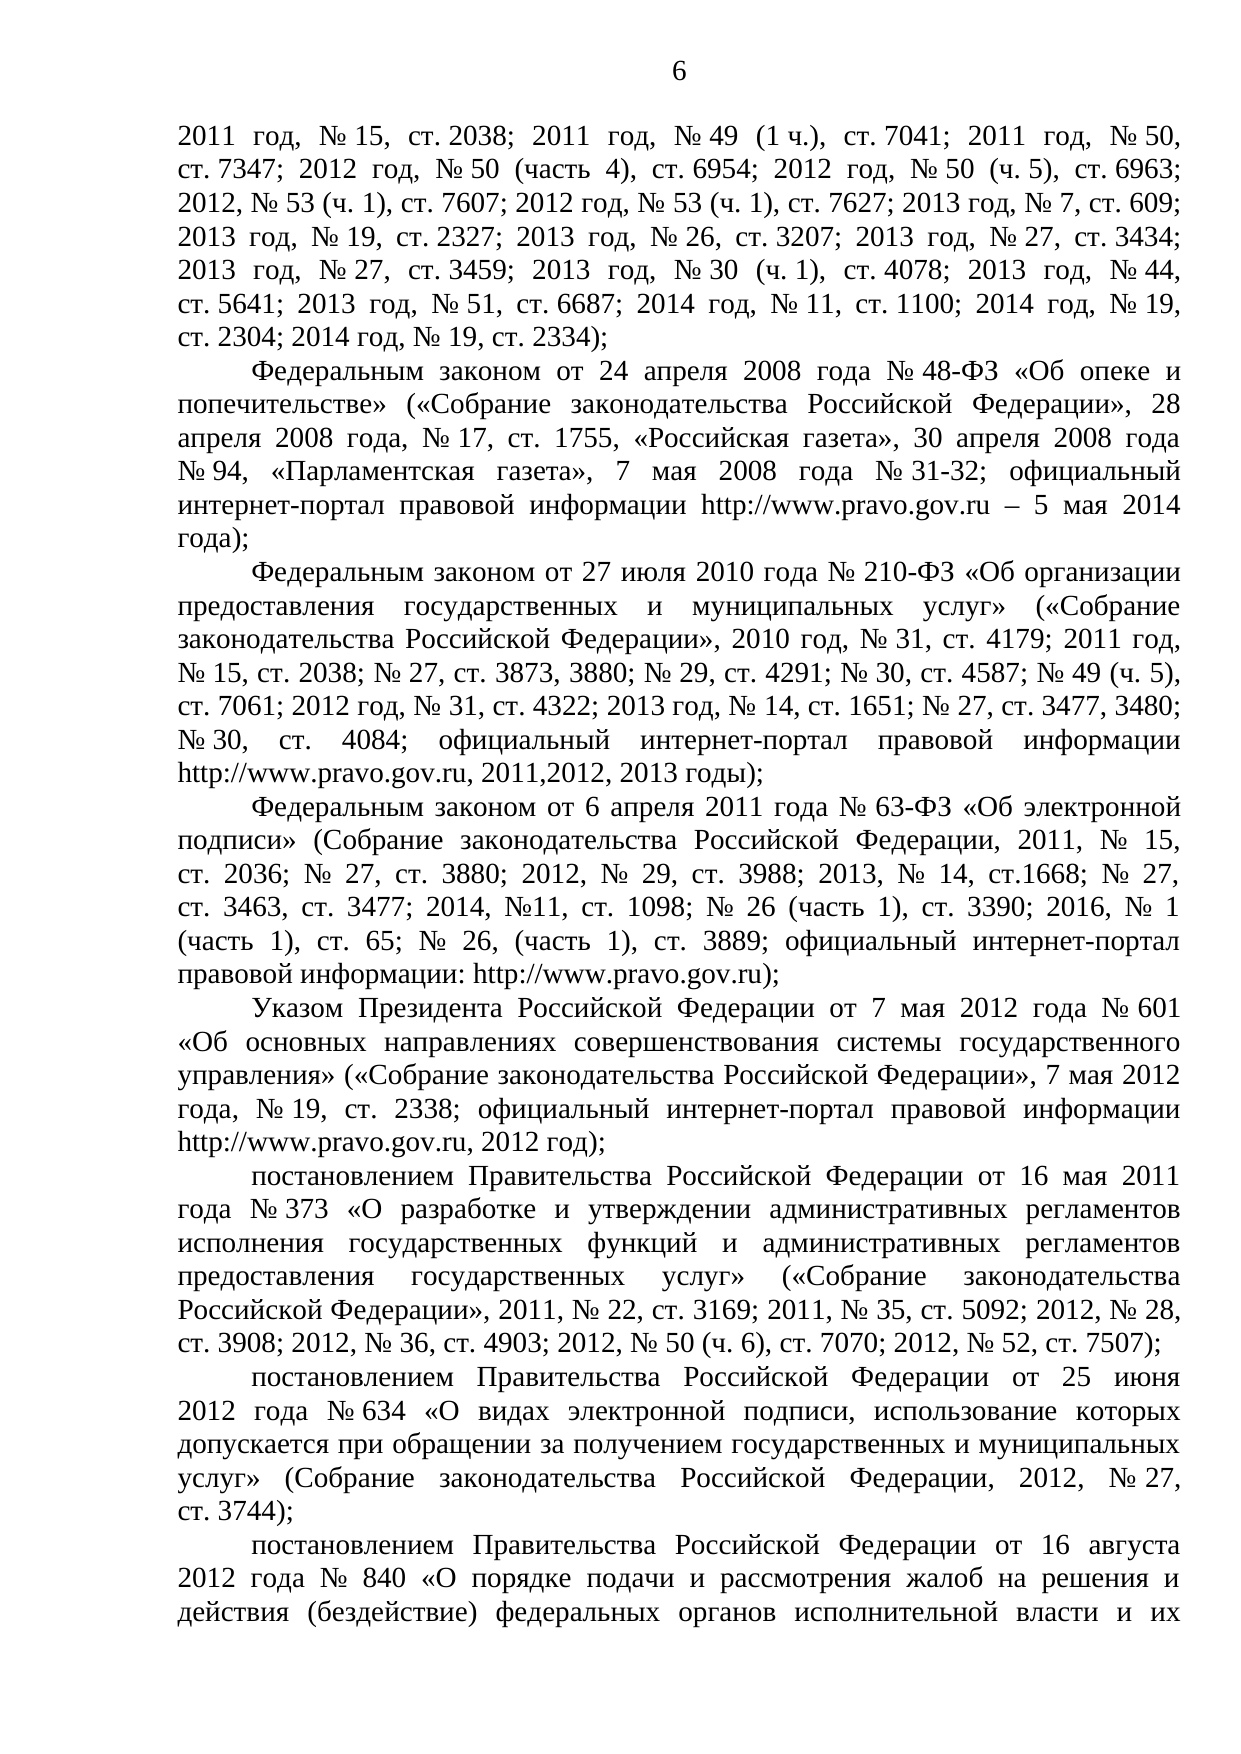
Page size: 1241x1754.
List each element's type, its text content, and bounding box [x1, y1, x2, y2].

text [177, 1527, 1181, 1627]
text Федеральным законом от 27 июля 2010 года № 210-ФЗ «Об организации предоставления государственных и муниципальных услуг» («Собрание законодательства Российской Федерации», 2010 год, № 31, ст. 4179; 2011 год, № 15, ст. 2038; № 27, ст. 3873, 3880; № 29, ст. 4291; № 30, ст. 4587; № 49 (ч. 5), ст. 7061; 2012 год, № 31, ст. 4322; 2013 год, № 14, ст. 1651; № 27, ст. 3477, 3480; № 30, ст. 4084; официальный интернет-портал правовой информации http://www.pravo.gov.ru, 2011,2012, 2013 годы); [177, 554, 1181, 789]
text постановлением Правительства Российской Федерации от 25 июня 2012 года № 634 «О видах электронной подписи, использование которых допускается при обращении за получением государственных и муниципальных услуг» (Собрание законодательства Российской Федерации, 2012, № 27, ст. 3744); [177, 1359, 1181, 1527]
text Федеральным законом от 24 апреля 2008 года № 48-ФЗ «Об опеке и попечительстве» («Собрание законодательства Российской Федерации», 28 апреля 2008 года, № 17, ст. 1755, «Российская газета», 30 апреля 2008 года № 94, «Парламентская газета», 7 мая 2008 года № 31-32; официальный интернет-портал правовой информации http://www.pravo.gov.ru – 5 мая 2014 года); [177, 353, 1181, 554]
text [177, 118, 1181, 353]
text Указом Президента Российской Федерации от 7 мая 2012 года № 601 «Об основных направлениях совершенствования системы государственного управления» («Собрание законодательства Российской Федерации», 7 мая 2012 года, № 19, ст. 2338; официальный интернет-портал правовой информации http://www.pravo.gov.ru, 2012 год); [177, 990, 1181, 1158]
text Федеральным законом от 6 апреля 2011 года № 63-ФЗ «Об электронной подписи» (Собрание законодательства Российской Федерации, 2011, № 15, ст. 2036; № 27, ст. 3880; 2012, № 29, ст. 3988; 2013, № 14, ст.1668; № 27, ст. 3463, ст. 3477; 2014, №11, ст. 1098; № 26 (часть 1), ст. 3390; 2016, № 1 (часть 1), ст. 65; № 26, (часть 1), ст. 3889; официальный интернет-портал правовой информации: http://www.pravo.gov.ru); [177, 789, 1181, 990]
text постановлением Правительства Российской Федерации от 16 мая 2011 года № 373 «О разработке и утверждении административных регламентов исполнения государственных функций и административных регламентов предоставления государственных услуг» («Собрание законодательства Российской Федерации», 2011, № 22, ст. 3169; 2011, № 35, ст. 5092; 2012, № 28, ст. 3908; 2012, № 36, ст. 4903; 2012, № 50 (ч. 6), ст. 7070; 2012, № 52, ст. 7507); [177, 1158, 1181, 1359]
